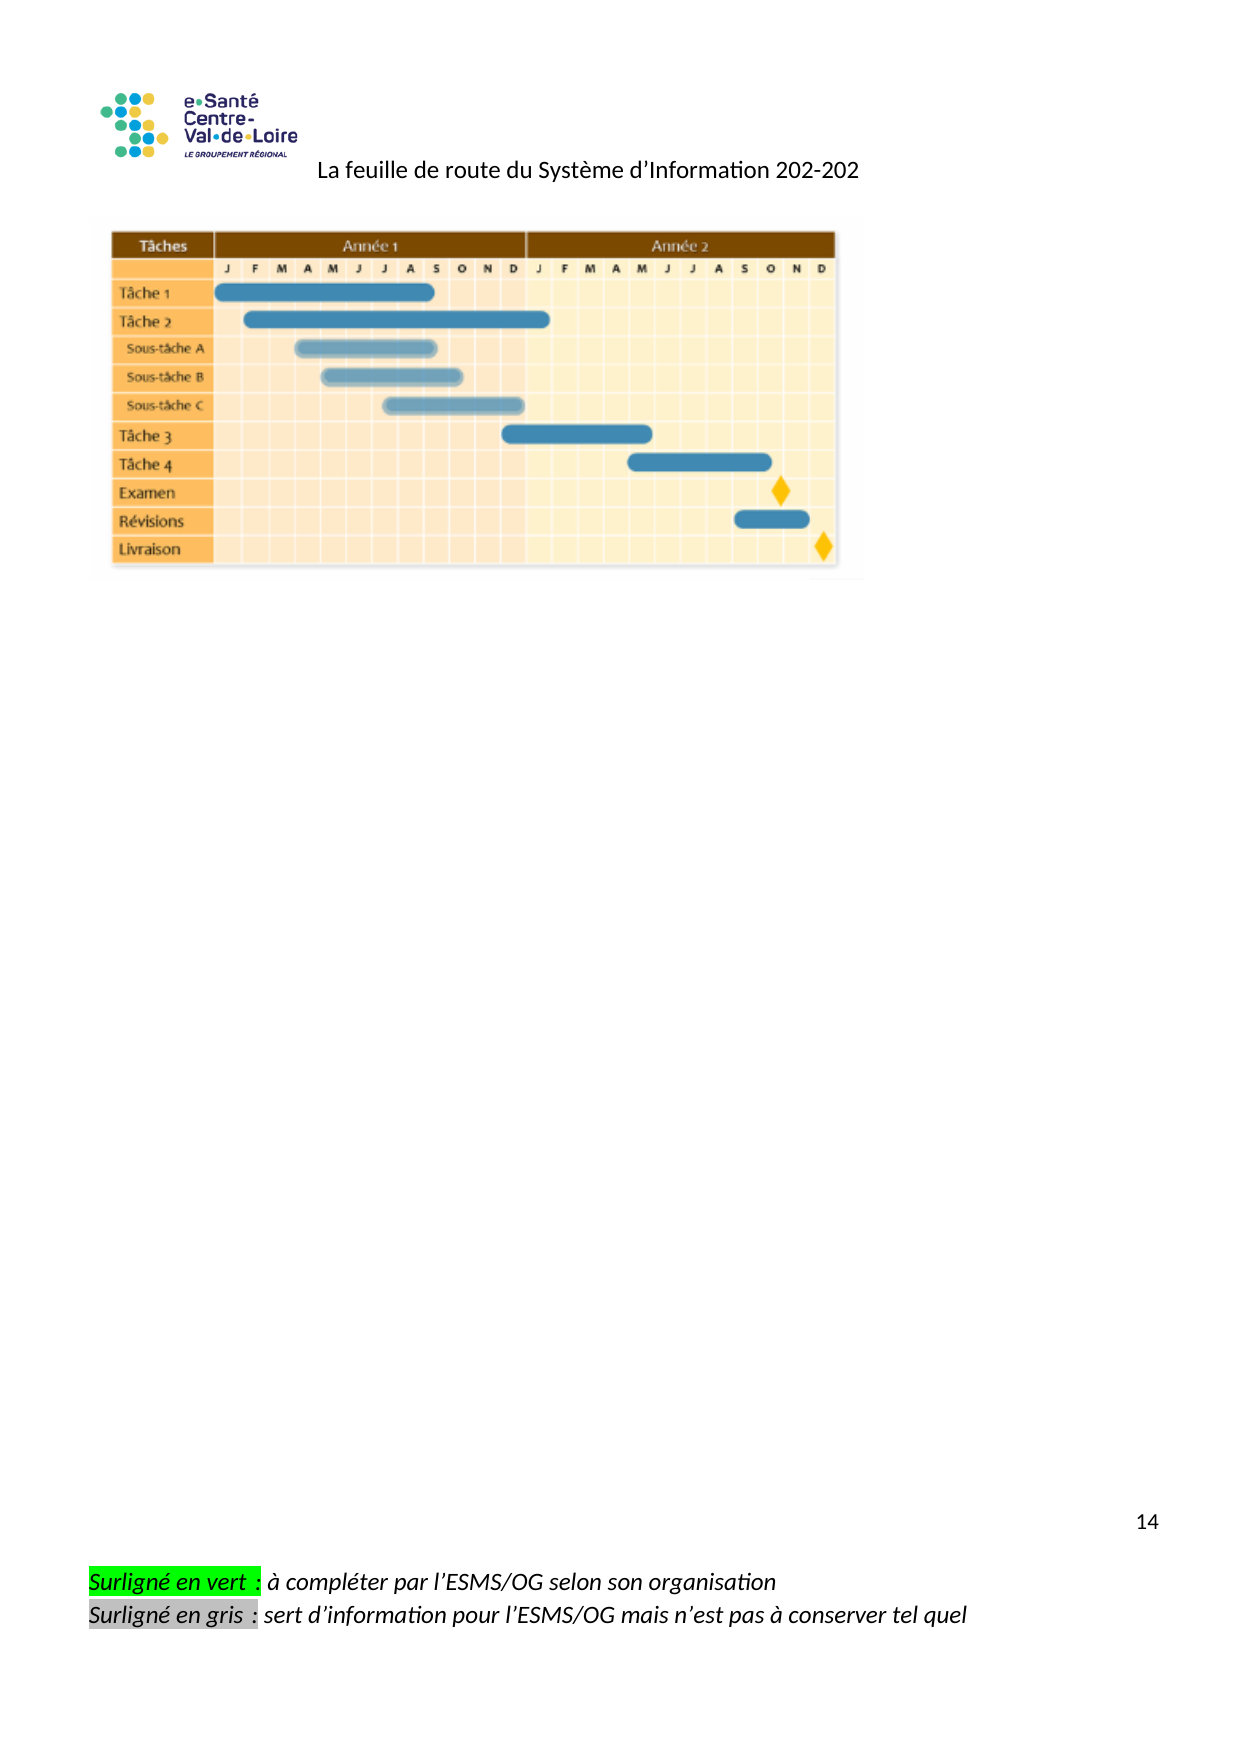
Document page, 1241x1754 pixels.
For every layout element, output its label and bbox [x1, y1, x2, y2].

picture [88, 75, 306, 179]
picture [88, 217, 864, 580]
